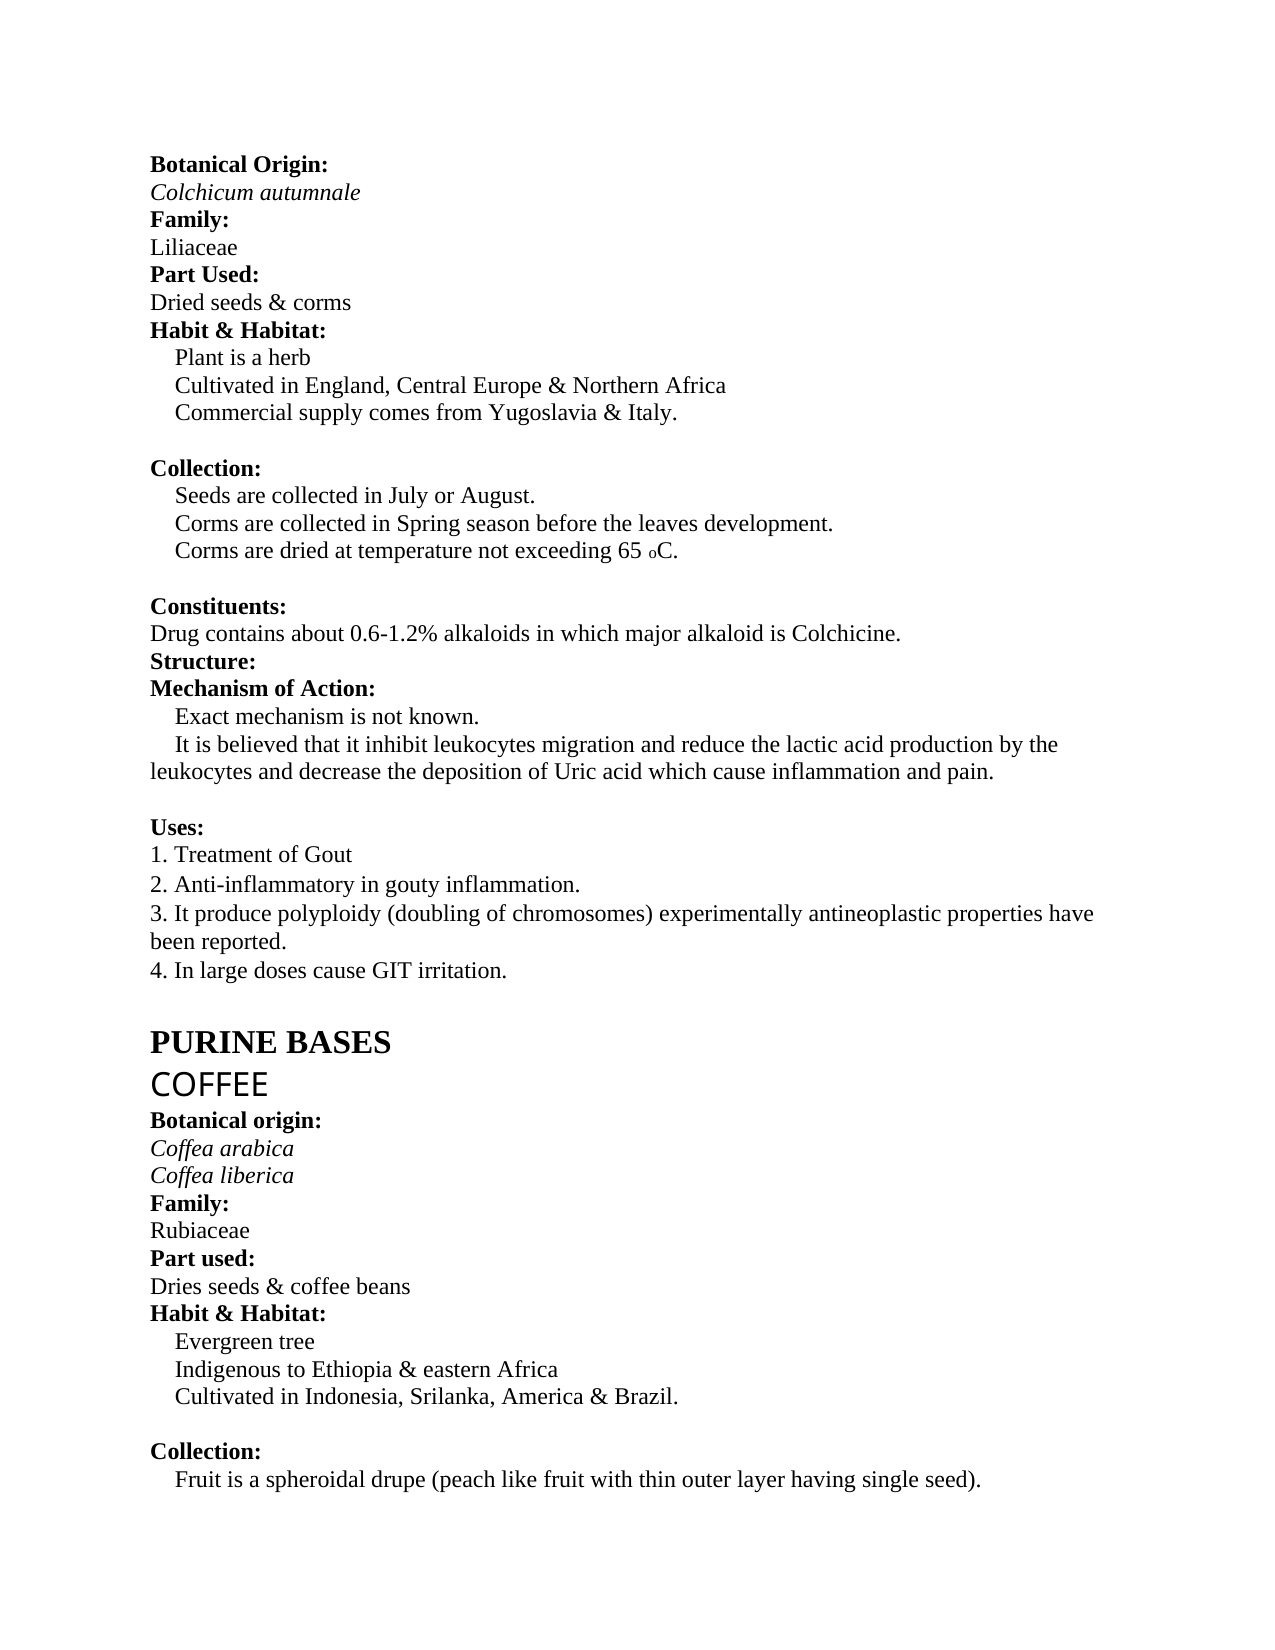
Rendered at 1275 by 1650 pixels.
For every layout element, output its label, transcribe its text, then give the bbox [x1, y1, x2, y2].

text Collection: [150, 454, 1125, 481]
text Botanical origin: [150, 1106, 1125, 1134]
text 3. It produce polyploidy (doubling of chromosomes) experimentally antineoplastic properties have been reported. [150, 899, 1125, 954]
text Family: [150, 1189, 1125, 1217]
text Coffea arabica [150, 1134, 1125, 1161]
text Constituents: [150, 592, 1125, 619]
text  Indigenous to Ethiopia & eastern Africa [150, 1354, 1125, 1382]
text Family: [150, 205, 1125, 233]
text Botanical Origin: [150, 150, 1125, 178]
text Habit & Habitat: [150, 316, 1125, 343]
text  Exact mechanism is not known. [150, 702, 1125, 730]
text COFFEE [150, 1061, 1125, 1106]
text Liliaceae [150, 233, 1125, 260]
text PURINE BASES [150, 1022, 1125, 1061]
text 2. Anti-inflammatory in gouty inflammation. [150, 870, 1125, 897]
text Collection: [150, 1437, 1125, 1465]
text Mechanism of Action: [150, 674, 1125, 702]
text Rubiaceae [150, 1217, 1125, 1244]
text Drug contains about 0.6-1.2% alkaloids in which major alkaloid is Colchicine. [150, 619, 1125, 647]
text 4. In large doses cause GIT irritation. [150, 956, 1125, 984]
text Colchicum autumnale [150, 178, 1125, 205]
text  Commercial supply comes from Yugoslavia & Italy. [150, 398, 1125, 426]
text  Corms are dried at temperature not exceeding 65 oC. [150, 536, 1125, 564]
text  Cultivated in Indonesia, Srilanka, America & Brazil. [150, 1382, 1125, 1410]
text 1. Treatment of Gout [150, 840, 1125, 868]
text Habit & Habitat: [150, 1299, 1125, 1327]
text Coffea liberica [150, 1161, 1125, 1189]
text  Evergreen tree [150, 1327, 1125, 1354]
text  Fruit is a spheroidal drupe (peach like fruit with thin outer layer having single seed). [150, 1465, 1125, 1493]
text Structure: [150, 647, 1125, 674]
text Part used: [150, 1244, 1125, 1272]
text  Seeds are collected in July or August. [150, 481, 1125, 509]
text Uses: [150, 812, 1125, 840]
text  It is believed that it inhibit leukocytes migration and reduce the lactic acid production by the leukocytes and decrease the deposition of Uric acid which cause inflammation and pain. [150, 730, 1125, 785]
text Dried seeds & corms [150, 288, 1125, 316]
text Part Used: [150, 260, 1125, 288]
text  Corms are collected in Spring season before the leaves development. [150, 509, 1125, 536]
text  Plant is a herb [150, 343, 1125, 371]
text Dries seeds & coffee beans [150, 1272, 1125, 1299]
text  Cultivated in England, Central Europe & Northern Africa [150, 371, 1125, 398]
